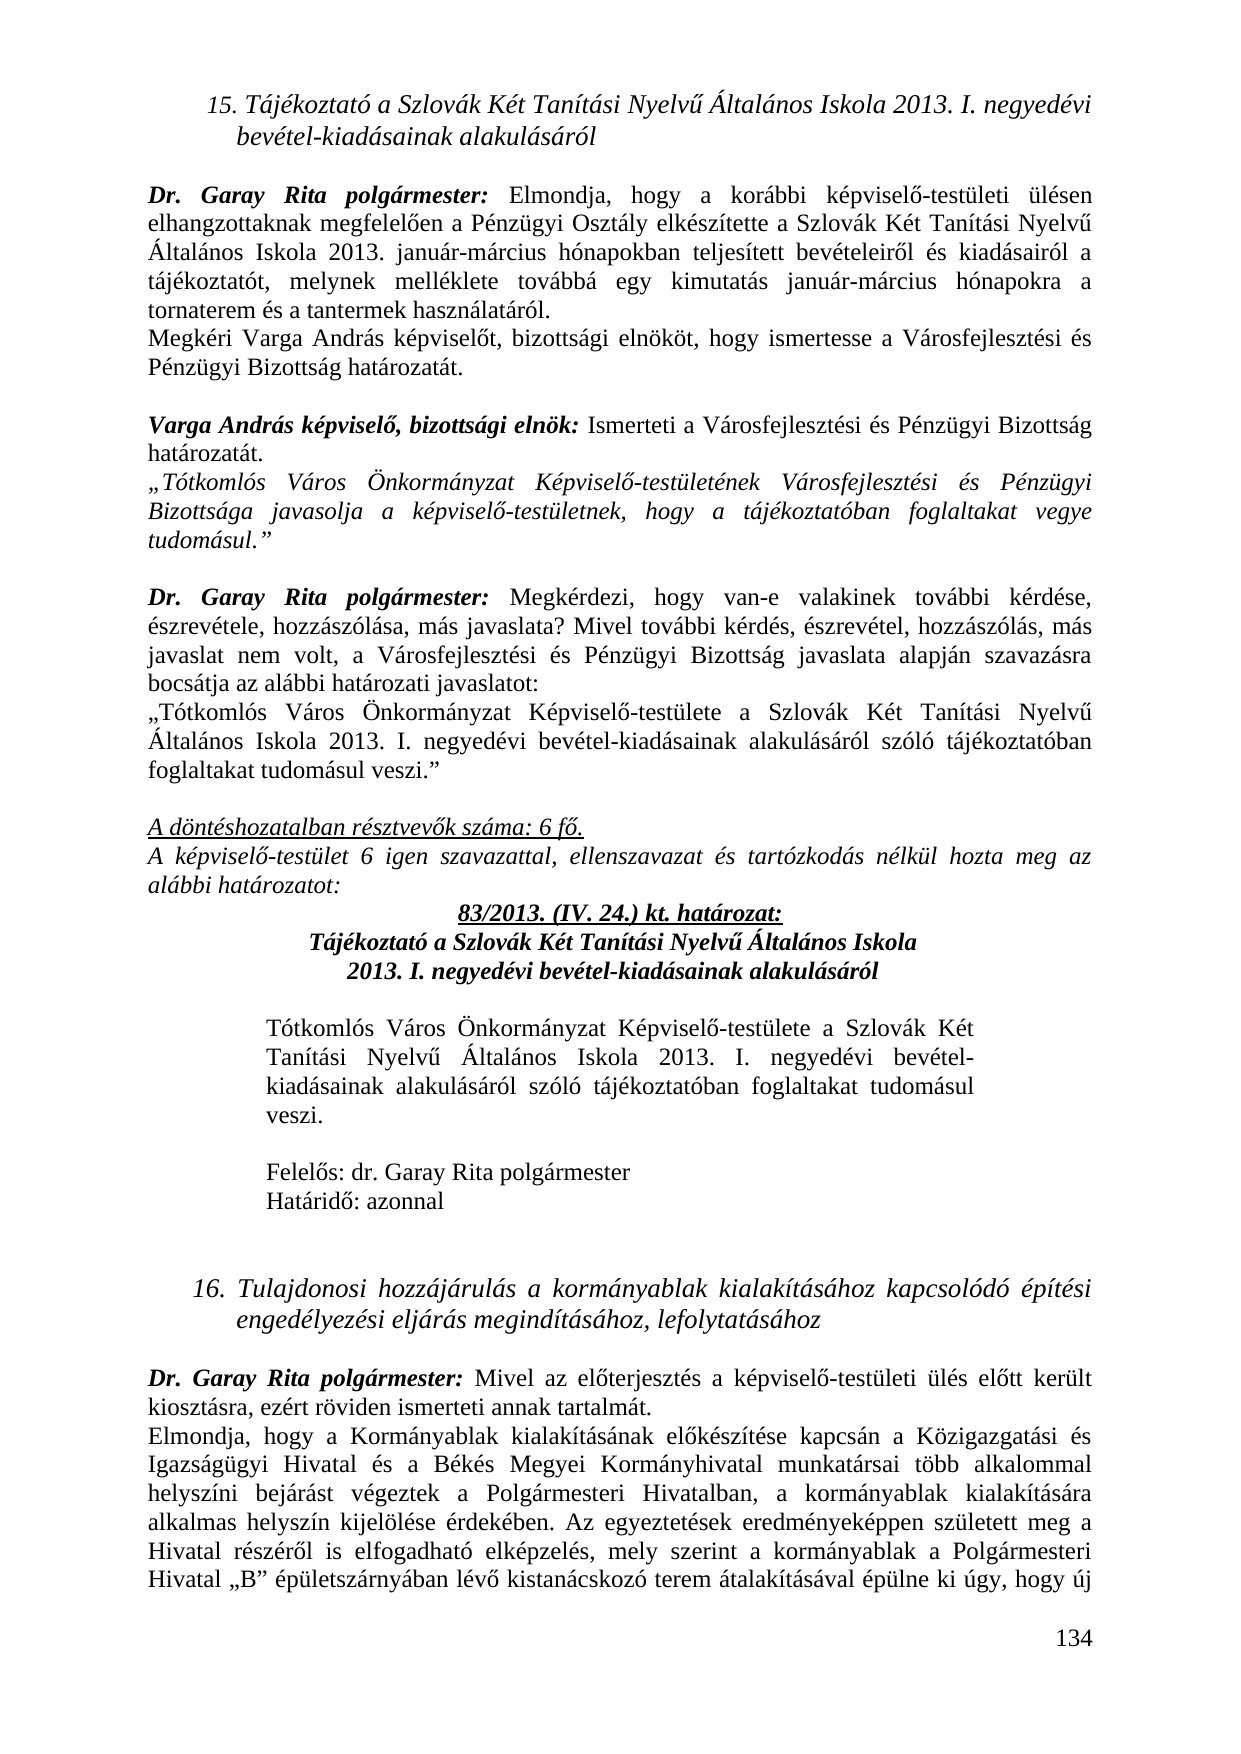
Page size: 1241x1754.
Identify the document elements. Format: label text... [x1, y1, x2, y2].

text 16. Tulajdonosi hozzájárulás a kormányablak kialakításához kapcsolódó építési engedélyezési eljárás megindításához, lefolytatásához [192, 1272, 1093, 1334]
text 2013. I. negyedévi bevétel-kiadásainak alakulásáról [236, 956, 989, 985]
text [148, 1421, 1093, 1593]
text Tótkomlós Város Önkormányzat Képviselő-testülete a Szlovák Két Tanítási Nyelvű Általános Iskola 2013. I. negyedévi bevétel-kiadásainak alakulásáról szóló tájékoztatóban foglaltakat tudomásul veszi. [266, 1013, 974, 1128]
text Varga András képviselő, bizottsági elnök: Ismerteti a Városfejlesztési és Pénzügyi Bizottság határozatát. [148, 410, 1093, 467]
text A döntéshozatalban résztvevők száma: 6 fő. [148, 812, 1093, 841]
text „Tótkomlós Város Önkormányzat Képviselő-testülete a Szlovák Két Tanítási Nyelvű Általános Iskola 2013. I. negyedévi bevétel-kiadásainak alakulásáról szóló tájékoztatóban foglaltakat tudomásul veszi.” [148, 697, 1093, 783]
text „Tótkomlós Város Önkormányzat Képviselő-testületének Városfejlesztési és Pénzügyi Bizottsága javasolja a képviselő-testületnek, hogy a tájékoztatóban foglaltakat vegye tudomásul.” [148, 467, 1093, 553]
text Tájékoztató a Szlovák Két Tanítási Nyelvű Általános Iskola [236, 927, 989, 956]
text 83/2013. (IV. 24.) kt. határozat: [148, 898, 1093, 927]
text A képviselő-testület 6 igen szavazattal, ellenszavazat és tartózkodás nélkül hozta meg az alábbi határozatot: [148, 841, 1093, 898]
text Határidő: azonnal [266, 1186, 974, 1215]
text Megkéri Varga András képviselőt, bizottsági elnököt, hogy ismertesse a Városfejlesztési és Pénzügyi Bizottság határozatát. [148, 323, 1093, 381]
text Felelős: dr. Garay Rita polgármester [266, 1157, 974, 1186]
text Dr. Garay Rita polgármester: Mivel az előterjesztés a képviselő-testületi ülés előtt került kiosztásra, ezért röviden ismerteti annak tartalmát. [148, 1363, 1093, 1421]
text Dr. Garay Rita polgármester: Megkérdezi, hogy van-e valakinek további kérdése, észrevétele, hozzászólása, más javaslata? Mivel további kérdés, észrevétel, hozzászólás, más javaslat nem volt, a Városfejlesztési és Pénzügyi Bizottság javaslata alapján szavazásra bocsátja az alábbi határozati javaslatot: [148, 582, 1093, 697]
text Dr. Garay Rita polgármester: Elmondja, hogy a korábbi képviselő-testületi ülésen elhangzottaknak megfelelően a Pénzügyi Osztály elkészítette a Szlovák Két Tanítási Nyelvű Általános Iskola 2013. január-március hónapokban teljesített bevételeiről és kiadásairól a tájékoztatót, melynek melléklete továbbá egy kimutatás január-március hónapokra a tornaterem és a tantermek használatáról. [148, 180, 1093, 323]
text 15. Tájékoztató a Szlovák Két Tanítási Nyelvű Általános Iskola 2013. I. negyedévi bevétel-kiadásainak alakulásáról [207, 89, 1093, 151]
